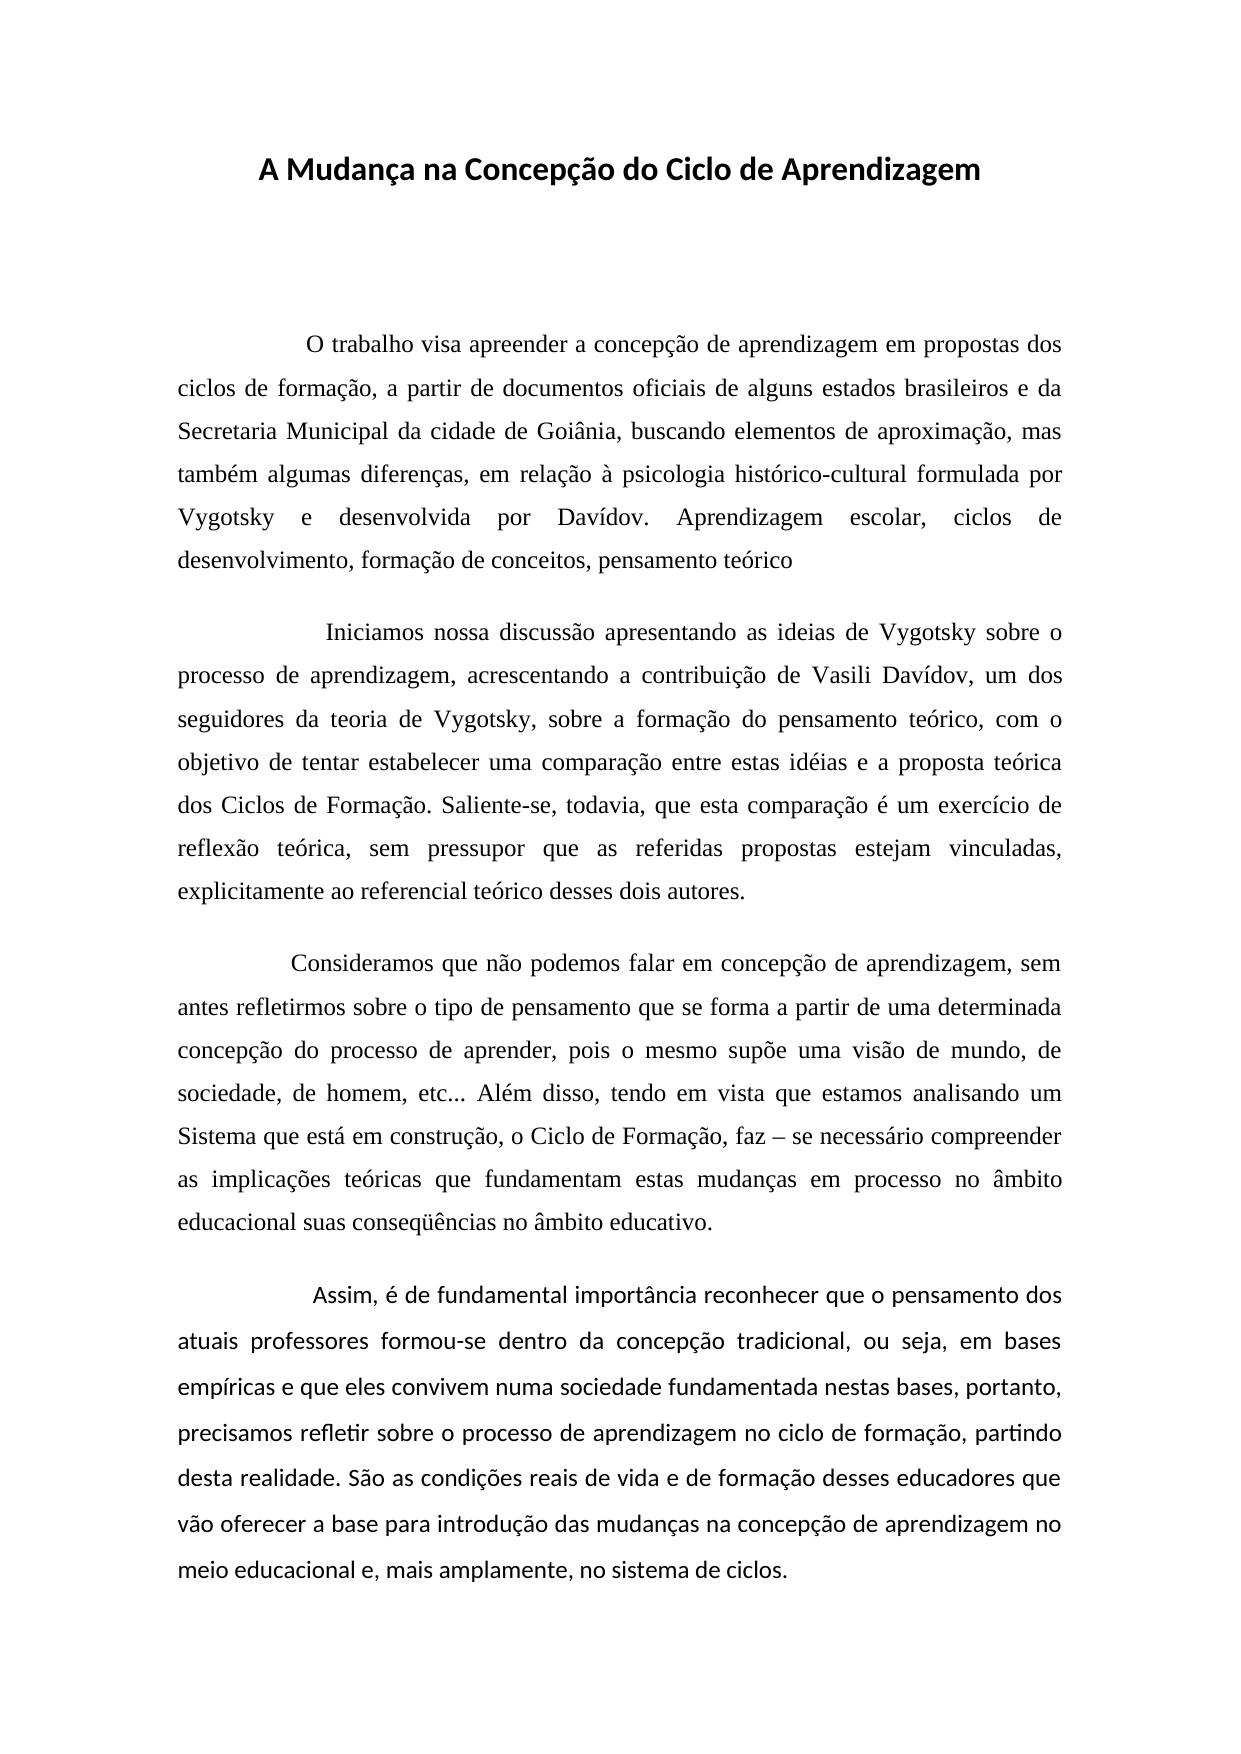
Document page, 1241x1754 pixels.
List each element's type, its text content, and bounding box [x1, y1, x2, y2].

text Iniciamos nossa discussão apresentando as ideias de Vygotsky sobre o processo de aprendizagem, acrescentando a contribuição de Vasili Davídov, um dos seguidores da teoria de Vygotsky, sobre a formação do pensamento teórico, com o objetivo de tentar estabelecer uma comparação entre estas idéias e a proposta teórica dos Ciclos de Formação. Saliente-se, todavia, que esta comparação é um exercício de reflexão teórica, sem pressupor que as referidas propostas estejam vinculadas, explicitamente ao referencial teórico desses dois autores. [177, 617, 1063, 905]
text Consideramos que não podemos falar em concepção de aprendizagem, sem antes refletirmos sobre o tipo de pensamento que se forma a partir de uma determinada concepção do processo de aprender, pois o mesmo supõe uma visão de mundo, de sociedade, de homem, etc... Além disso, tendo em vista que estamos analisando um Sistema que está em construção, o Ciclo de Formação, faz – se necessário compreender as implicações teóricas que fundamentam estas mudanças em processo no âmbito educacional suas conseqüências no âmbito educativo. [177, 948, 1063, 1236]
text A Mudança na Concepção do Ciclo de Aprendizagem [177, 148, 1063, 188]
text Assim, é de fundamental importância reconhecer que o pensamento dos atuais professores formou-se dentro da concepção tradicional, ou seja, em bases empíricas e que eles convivem numa sociedade fundamentada nestas bases, portanto, precisamos refletir sobre o processo de aprendizagem no ciclo de formação, partindo desta realidade. São as condições reais de vida e de formação desses educadores que vão oferecer a base para introdução das mudanças na concepção de aprendizagem no meio educacional e, mais amplamente, no sistema de ciclos. [177, 1279, 1063, 1584]
text O trabalho visa apreender a concepção de aprendizagem em propostas dos ciclos de formação, a partir de documentos oficiais de alguns estados brasileiros e da Secretaria Municipal da cidade de Goiânia, buscando elementos de aproximação, mas também algumas diferenças, em relação à psicologia histórico-cultural formulada por Vygotsky e desenvolvida por Davídov. Aprendizagem escolar, ciclos de desenvolvimento, formação de conceitos, pensamento teórico [177, 329, 1063, 574]
